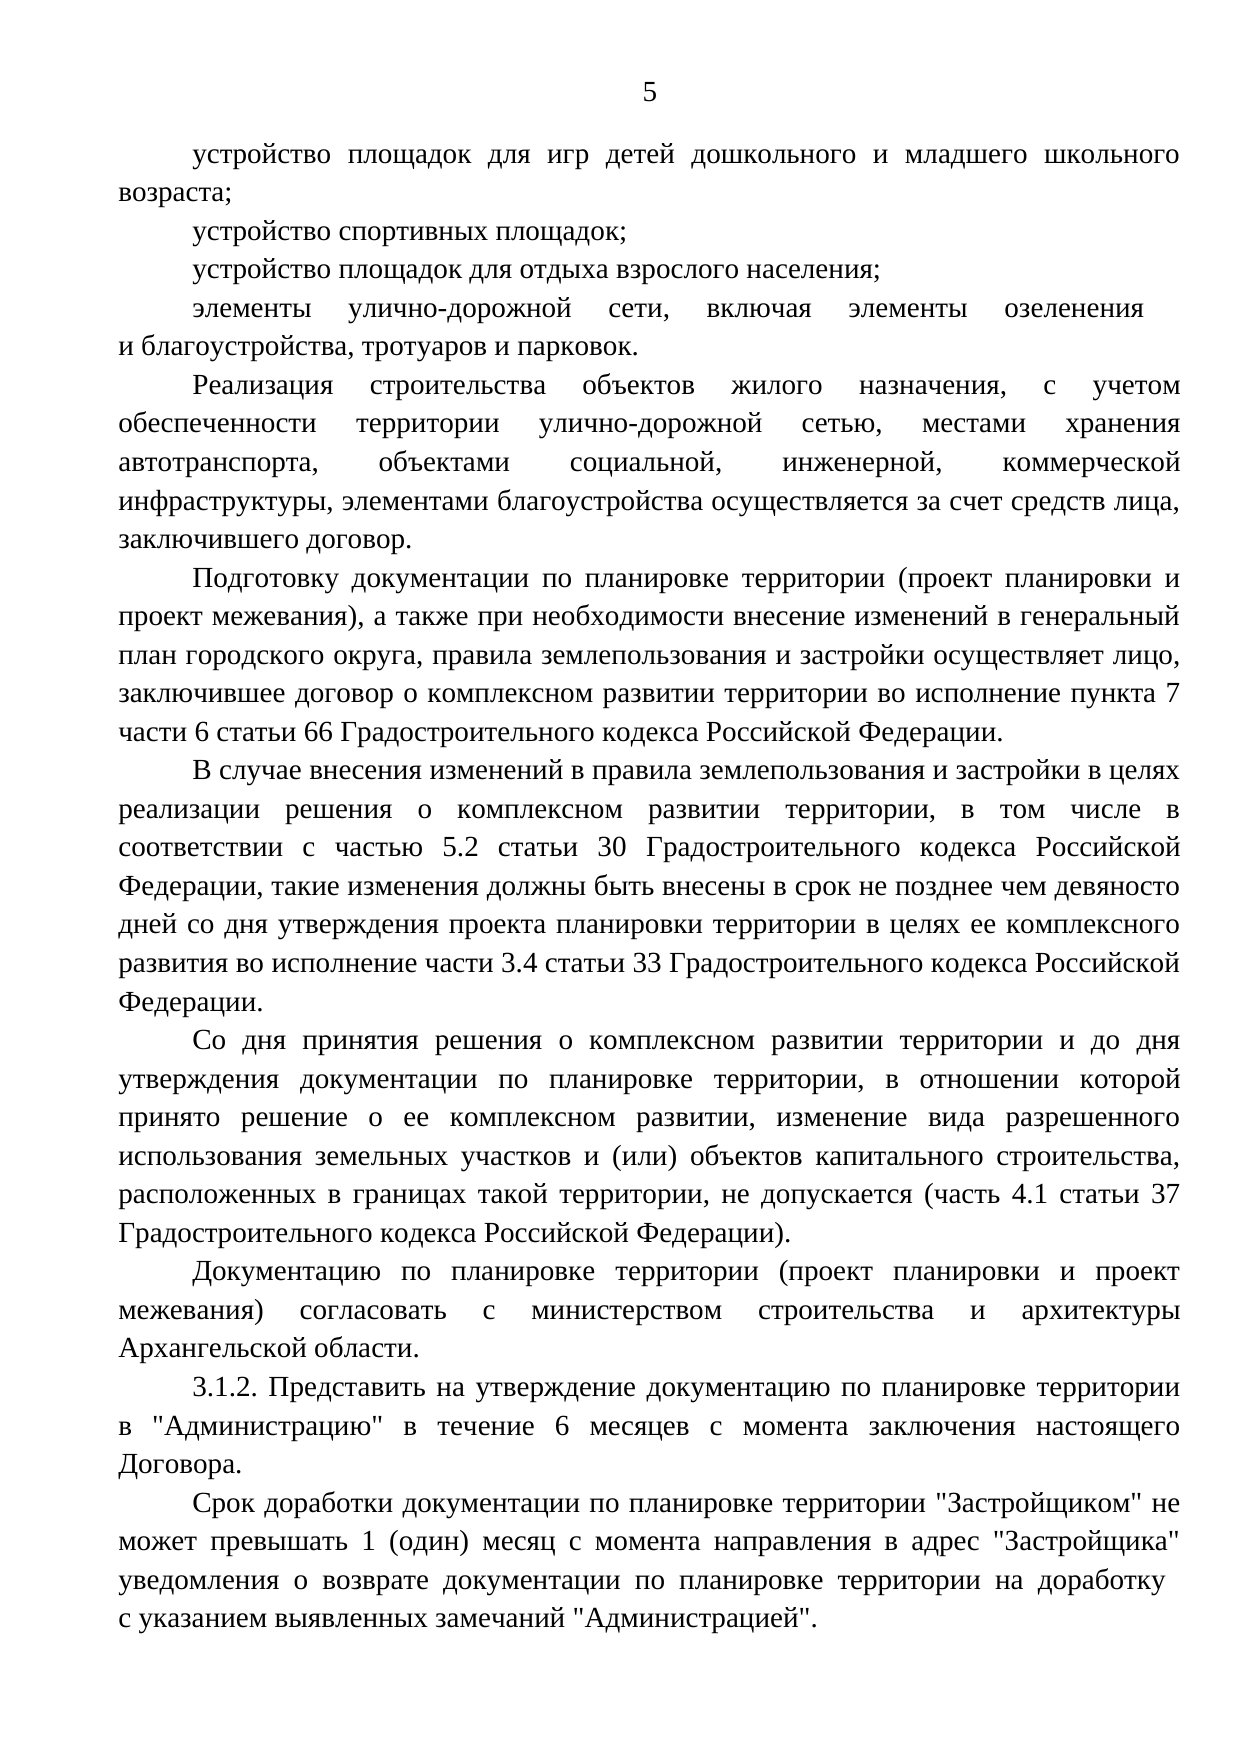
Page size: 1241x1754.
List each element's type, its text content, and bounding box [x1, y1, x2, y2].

text устройство площадок для отдыха взрослого населения; [118, 251, 1181, 285]
text устройство площадок для игр детей дошкольного и младшего школьного возраста; [118, 136, 1181, 208]
text 3.1.2. Представить на утверждение документацию по планировке территории в "Администрацию" в течение 6 месяцев с момента заключения настоящего Договора. [118, 1369, 1181, 1480]
text Срок доработки документации по планировке территории "Застройщиком" не может превышать 1 (один) месяц с момента направления в адрес "Застройщика" уведомления о возврате документации по планировке территории на доработку с указанием выявленных замечаний "Администрацией". [118, 1485, 1181, 1634]
text устройство спортивных площадок; [118, 213, 1181, 246]
text элементы улично-дорожной сети, включая элементы озеленения и благоустройства, тротуаров и парковок. [118, 290, 1181, 362]
text Со дня принятия решения о комплексном развитии территории и до дня утверждения документации по планировке территории, в отношении которой принято решение о ее комплексном развитии, изменение вида разрешенного использования земельных участков и (или) объектов капитального строительства, расположенных в границах такой территории, не допускается (часть 4.1 статьи 37 Градостроительного кодекса Российской Федерации). [118, 1022, 1181, 1248]
text Подготовку документации по планировке территории (проект планировки и проект межевания), а также при необходимости внесение изменений в генеральный план городского округа, правила землепользования и застройки осуществляет лицо, заключившее договор о комплексном развитии территории во исполнение пункта 7 части 6 статьи 66 Градостроительного кодекса Российской Федерации. [118, 560, 1181, 747]
text В случае внесения изменений в правила землепользования и застройки в целях реализации решения о комплексном развитии территории, в том числе в соответствии с частью 5.2 статьи 30 Градостроительного кодекса Российской Федерации, такие изменения должны быть внесены в срок не позднее чем девяносто дней со дня утверждения проекта планировки территории в целях ее комплексного развития во исполнение части 3.4 статьи 33 Градостроительного кодекса Российской Федерации. [118, 752, 1181, 1017]
text Документацию по планировке территории (проект планировки и проект межевания) согласовать с министерством строительства и архитектуры Архангельской области. [118, 1253, 1181, 1364]
text Реализация строительства объектов жилого назначения, с учетом обеспеченности территории улично-дорожной сетью, местами хранения автотранспорта, объектами социальной, инженерной, коммерческой инфраструктуры, элементами благоустройства осуществляется за счет средств лица, заключившего договор. [118, 367, 1181, 555]
